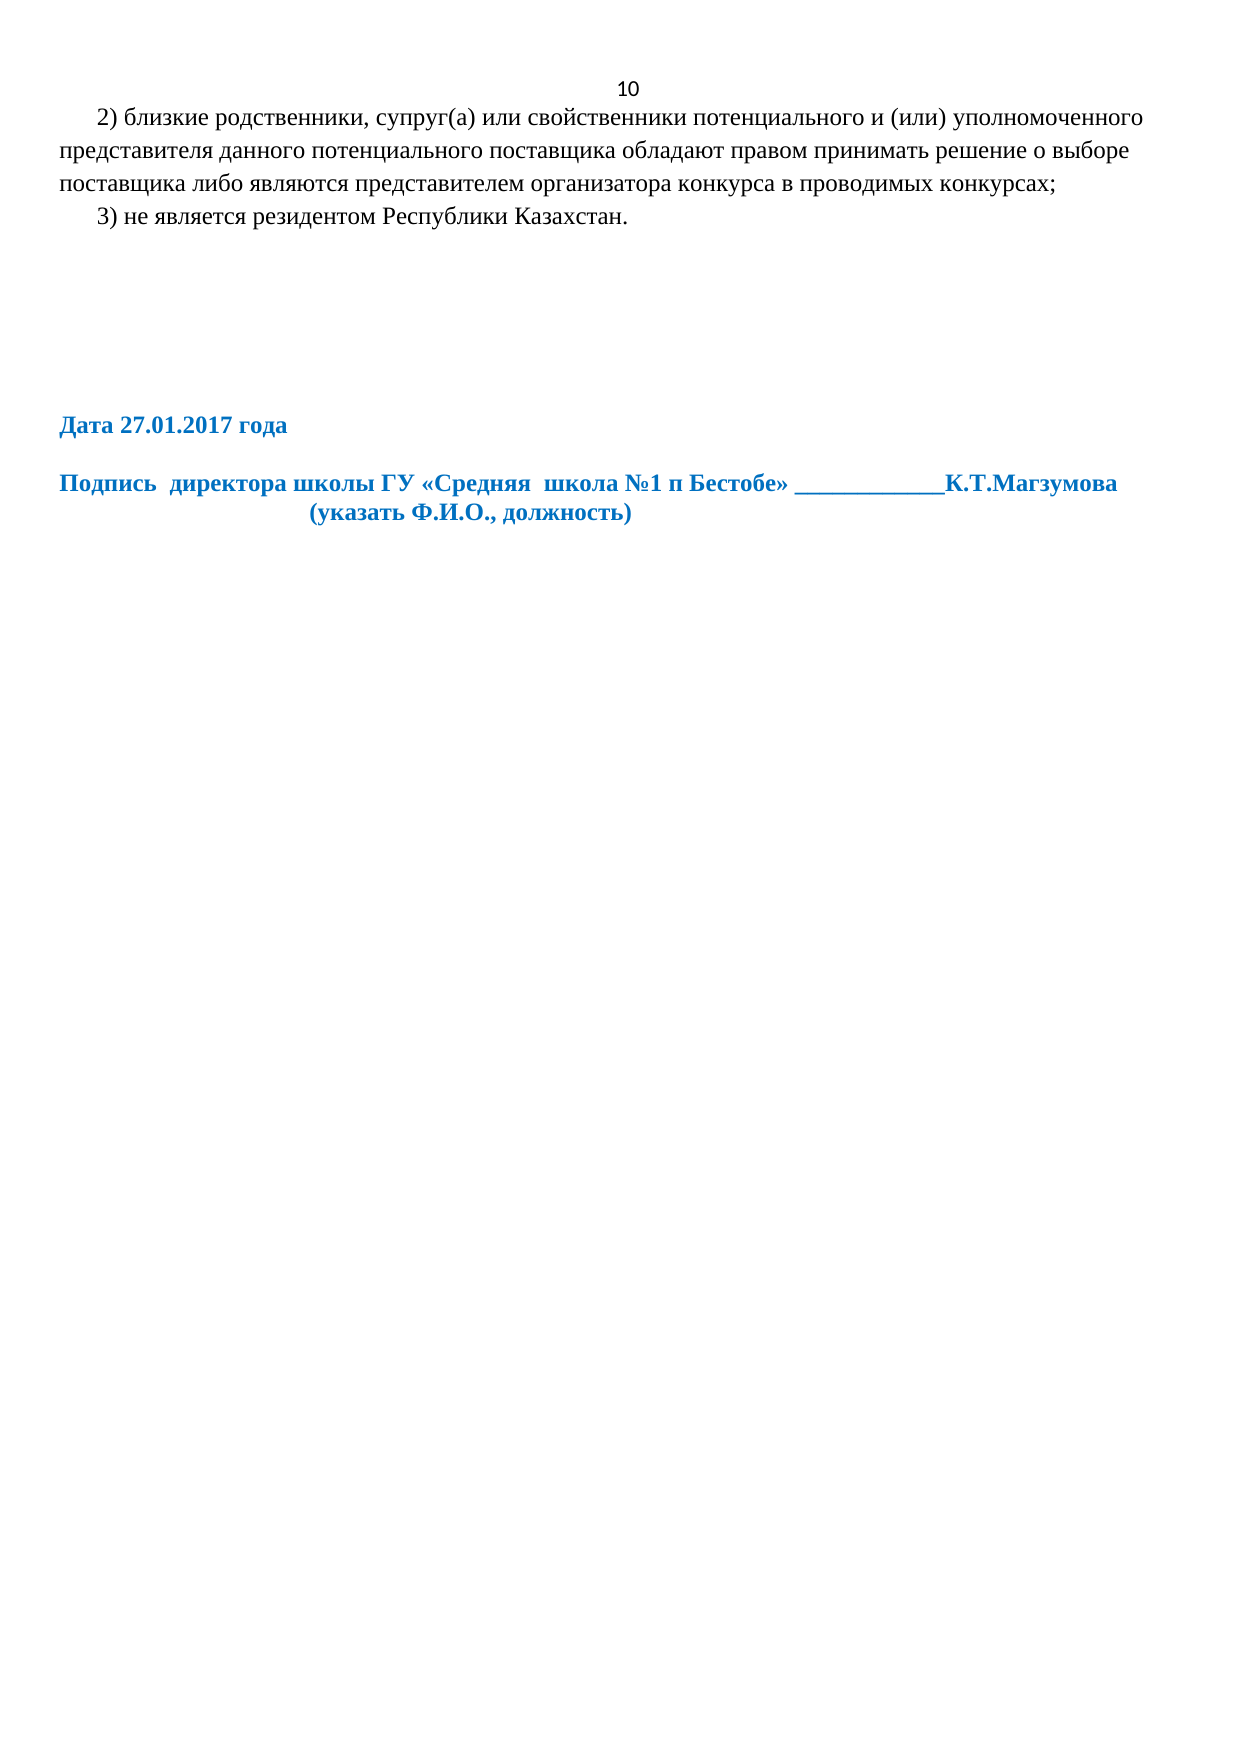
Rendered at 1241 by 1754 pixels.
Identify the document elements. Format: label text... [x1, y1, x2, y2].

text Подпись директора школы ГУ «Средняя школа №1 п Бестобе» ____________К.Т.Магзумова (указать Ф.И.О., должность) [59, 468, 1196, 526]
text Дата 27.01.2017 года [59, 411, 1196, 439]
text 2) близкие родственники, супруг(а) или свойственники потенциального и (или) уполномоченного представителя данного потенциального поставщика обладают правом принимать решение о выборе поставщика либо являются представителем организатора конкурса в проводимых конкурсах; [59, 102, 1196, 197]
text 3) не является резидентом Республики Казахстан. [59, 201, 1196, 230]
